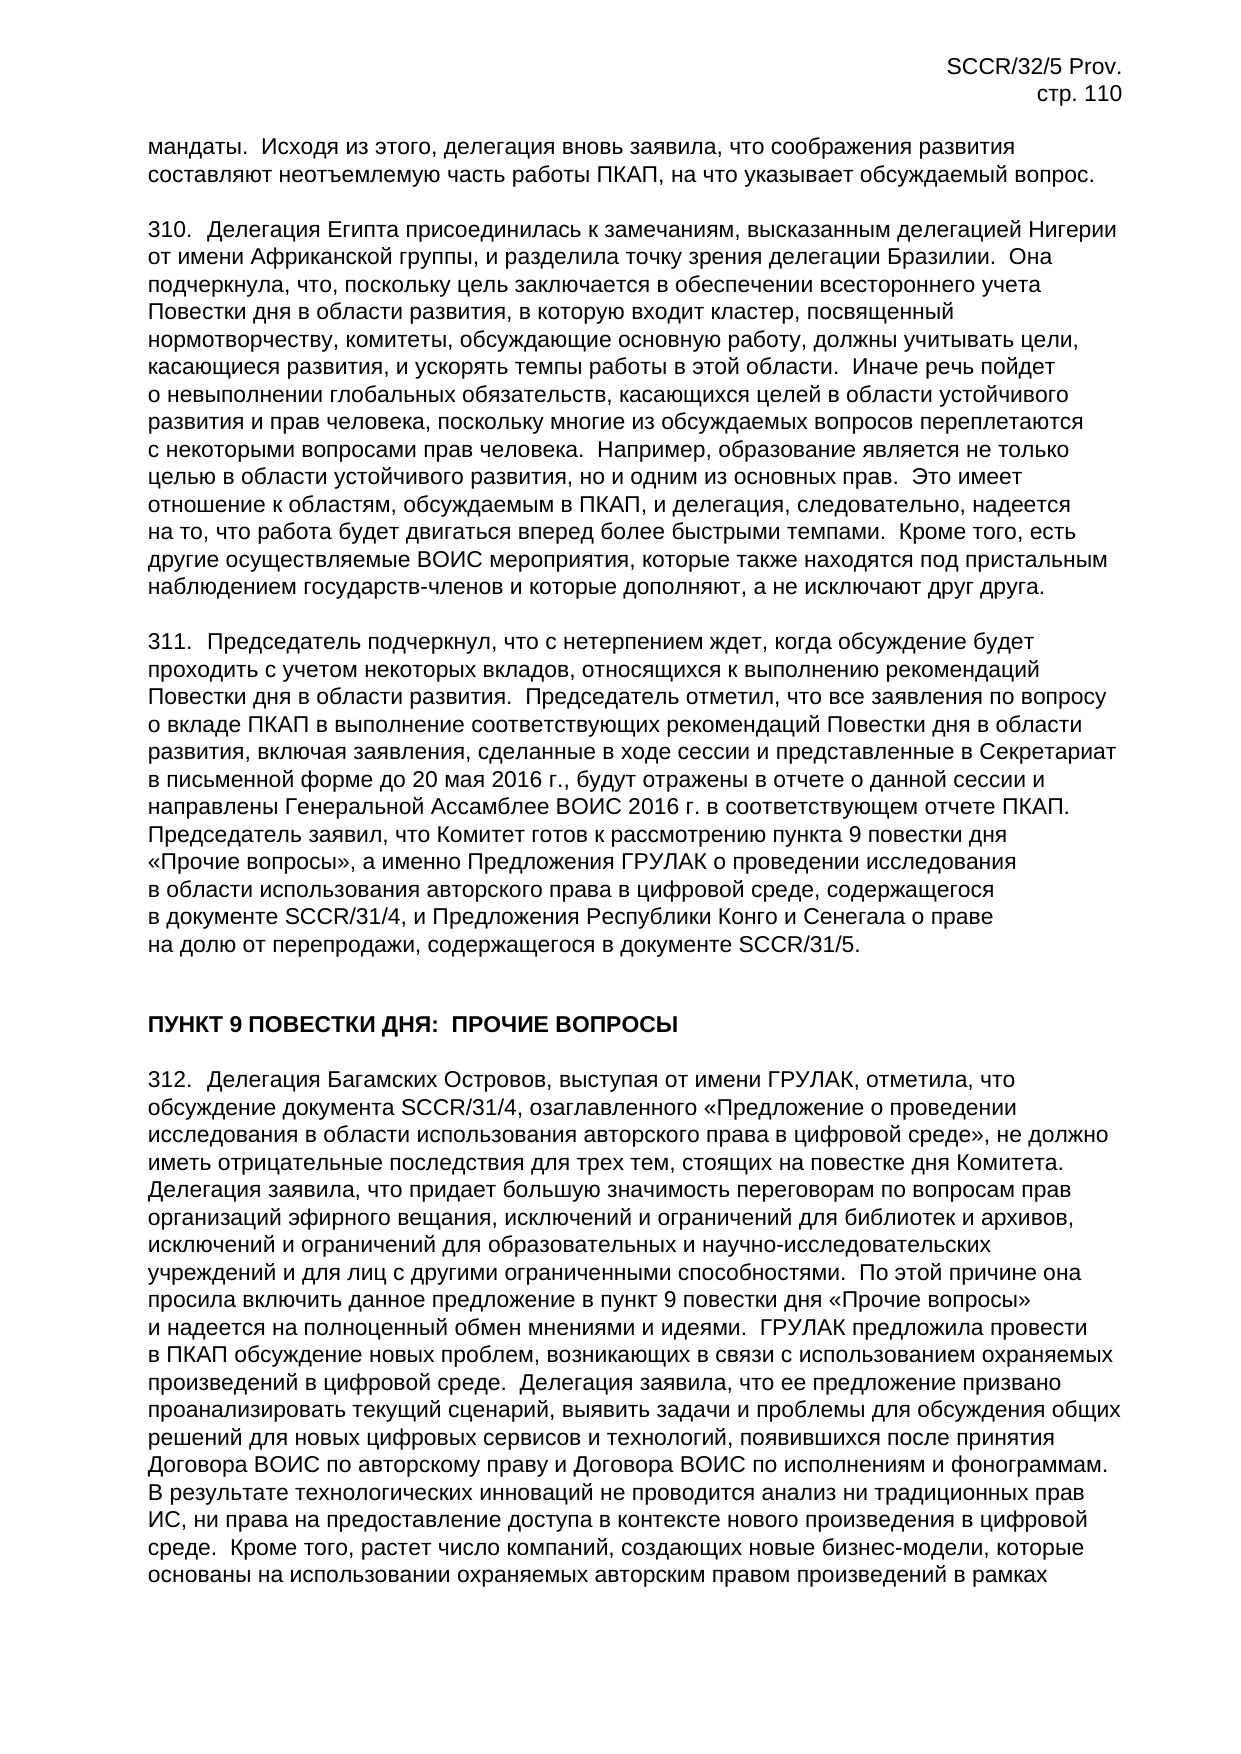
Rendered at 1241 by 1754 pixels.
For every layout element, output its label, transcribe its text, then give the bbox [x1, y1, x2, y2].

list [148, 132, 1122, 187]
list ПУНКТ 9 ПОВЕСТКИ ДНЯ: ПРОЧИЕ ВОПРОСЫ [148, 1010, 1122, 1037]
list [148, 1065, 1122, 1587]
list Делегация Египта присоединилась к замечаниям, высказанным делегацией Нигерии от имени Африканской группы, и разделила точку зрения делегации Бразилии. Она подчеркнула, что, поскольку цель заключается в обеспечении всестороннего учета Повестки дня в области развития, в которую входит кластер, посвященный нормотворчеству, комитеты, обсуждающие основную работу, должны учитывать цели, касающиеся развития, и ускорять темпы работы в этой области. Иначе речь пойдет о невыполнении глобальных обязательств, касающихся целей в области устойчивого развития и прав человека, поскольку многие из обсуждаемых вопросов переплетаются с некоторыми вопросами прав человека. Например, образование является не только целью в области устойчивого развития, но и одним из основных прав. Это имеет отношение к областям, обсуждаемым в ПКАП, и делегация, следовательно, надеется на то, что работа будет двигаться вперед более быстрыми темпами. Кроме того, есть другие осуществляемые ВОИС мероприятия, которые также находятся под пристальным наблюдением государств-членов и которые дополняют, а не исключают друг друга. [148, 215, 1122, 600]
list Председатель подчеркнул, что с нетерпением ждет, когда обсуждение будет проходить с учетом некоторых вкладов, относящихся к выполнению рекомендаций Повестки дня в области развития. Председатель отметил, что все заявления по вопросу о вкладе ПКАП в выполнение соответствующих рекомендаций Повестки дня в области развития, включая заявления, сделанные в ходе сессии и представленные в Секретариат в письменной форме до 20 мая 2016 г., будут отражены в отчете о данной сессии и направлены Генеральной Ассамблее ВОИС 2016 г. в соответствующем отчете ПКАП. Председатель заявил, что Комитет готов к рассмотрению пункта 9 повестки дня «Прочие вопросы», а именно Предложения ГРУЛАК о проведении исследования в области использования авторского права в цифровой среде, содержащегося в документе SCCR/31/4, и Предложения Республики Конго и Сенегала о праве на долю от перепродажи, содержащегося в документе SCCR/31/5. [148, 627, 1122, 957]
